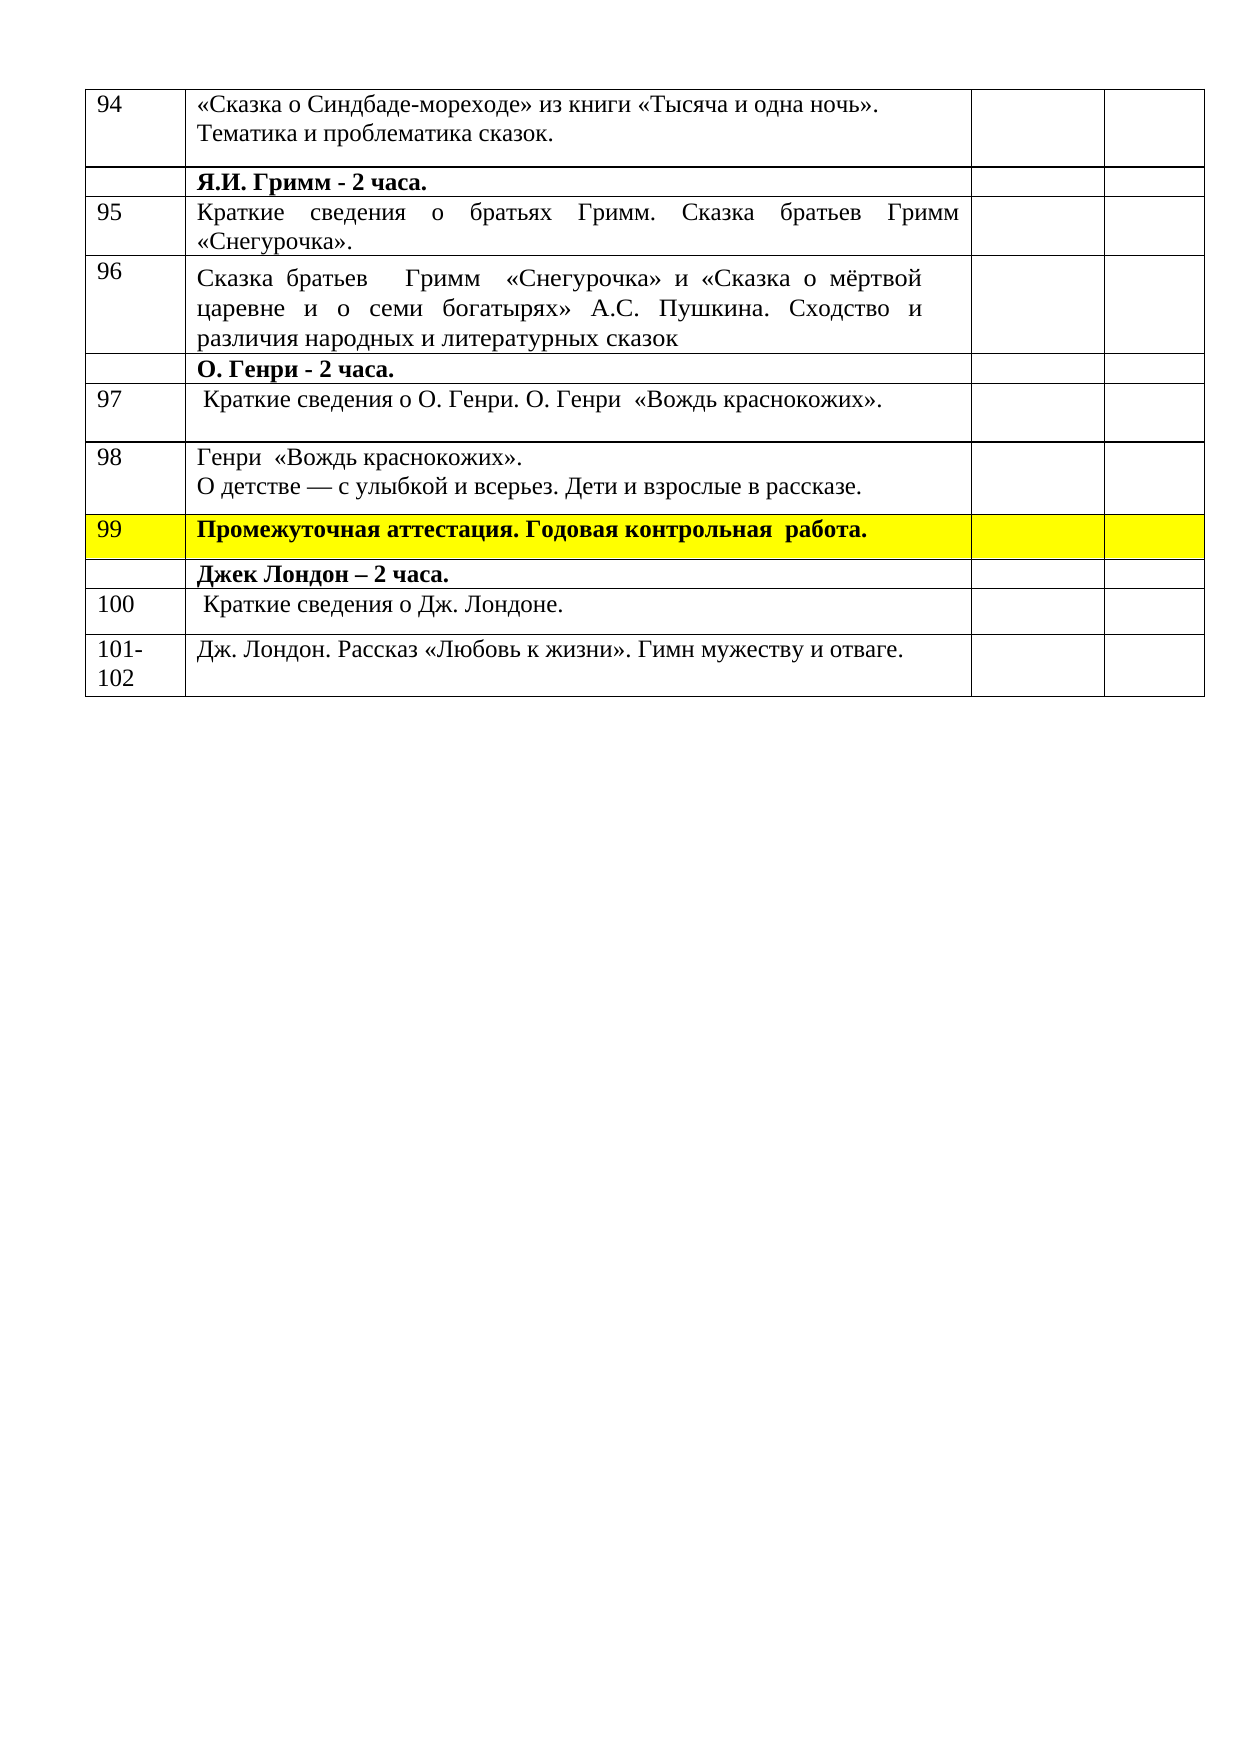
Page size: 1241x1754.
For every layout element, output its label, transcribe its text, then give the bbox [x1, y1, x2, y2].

table_cell Джек Лондон – 2 часа. [186, 560, 971, 588]
table_cell [1105, 589, 1204, 633]
table_cell [86, 354, 185, 383]
table_cell Краткие сведения о Дж. Лондоне. [186, 589, 971, 633]
table_cell [972, 515, 1104, 558]
table_cell «Сказка о Синдбаде-мореходе» из книги «Тысяча и одна ночь». Тематика и проблематика сказок. [186, 90, 971, 166]
table_cell О. Генри - 2 часа. [186, 354, 971, 383]
table_cell [1105, 354, 1204, 383]
table_cell [1105, 515, 1204, 558]
table_cell 95 [86, 197, 185, 255]
table_cell 97 [86, 384, 185, 441]
table_cell 101-102 [86, 635, 185, 696]
table_cell [972, 90, 1104, 166]
table_cell [86, 168, 185, 196]
table_cell [972, 443, 1104, 513]
table_cell [1105, 384, 1204, 441]
table_cell 100 [86, 589, 185, 633]
table_cell [1105, 168, 1204, 196]
table_cell [1105, 443, 1204, 513]
table_cell Я.И. Гримм - 2 часа. [186, 168, 971, 196]
table_cell [86, 560, 185, 588]
table_cell [972, 384, 1104, 441]
table_cell [972, 589, 1104, 633]
table_cell Генри «Вождь краснокожих». О детстве — с улыбкой и всерьез. Дети и взрослые в рассказе. [186, 443, 971, 513]
table_cell [972, 256, 1104, 353]
table_cell [972, 560, 1104, 588]
table_cell Краткие сведения о братьях Гримм. Сказка братьев Гримм «Снегурочка». [186, 197, 971, 255]
table_cell [972, 197, 1104, 255]
table_cell [972, 168, 1104, 196]
table_cell 96 [86, 256, 185, 353]
table_cell Сказка братьев Гримм «Снегурочка» и «Сказка о мёртвой царевне и о семи богатырях» А.С. Пушкина. Сходство и различия народных и литературных сказок [186, 256, 971, 353]
table_cell [1105, 197, 1204, 255]
table_cell [1105, 90, 1204, 166]
table_cell [1105, 635, 1204, 696]
table_cell Краткие сведения о О. Генри. О. Генри «Вождь краснокожих». [186, 384, 971, 441]
table_cell [972, 635, 1104, 696]
table_cell [1105, 560, 1204, 588]
table_cell 94 [86, 90, 185, 166]
table_cell Дж. Лондон. Рассказ «Любовь к жизни». Гимн мужеству и отваге. [186, 635, 971, 696]
table_cell [1105, 256, 1204, 353]
table_cell 98 [86, 443, 185, 513]
table_cell 99 [86, 515, 185, 558]
table_cell [972, 354, 1104, 383]
table_cell Промежуточная аттестация. Годовая контрольная работа. [186, 515, 971, 558]
